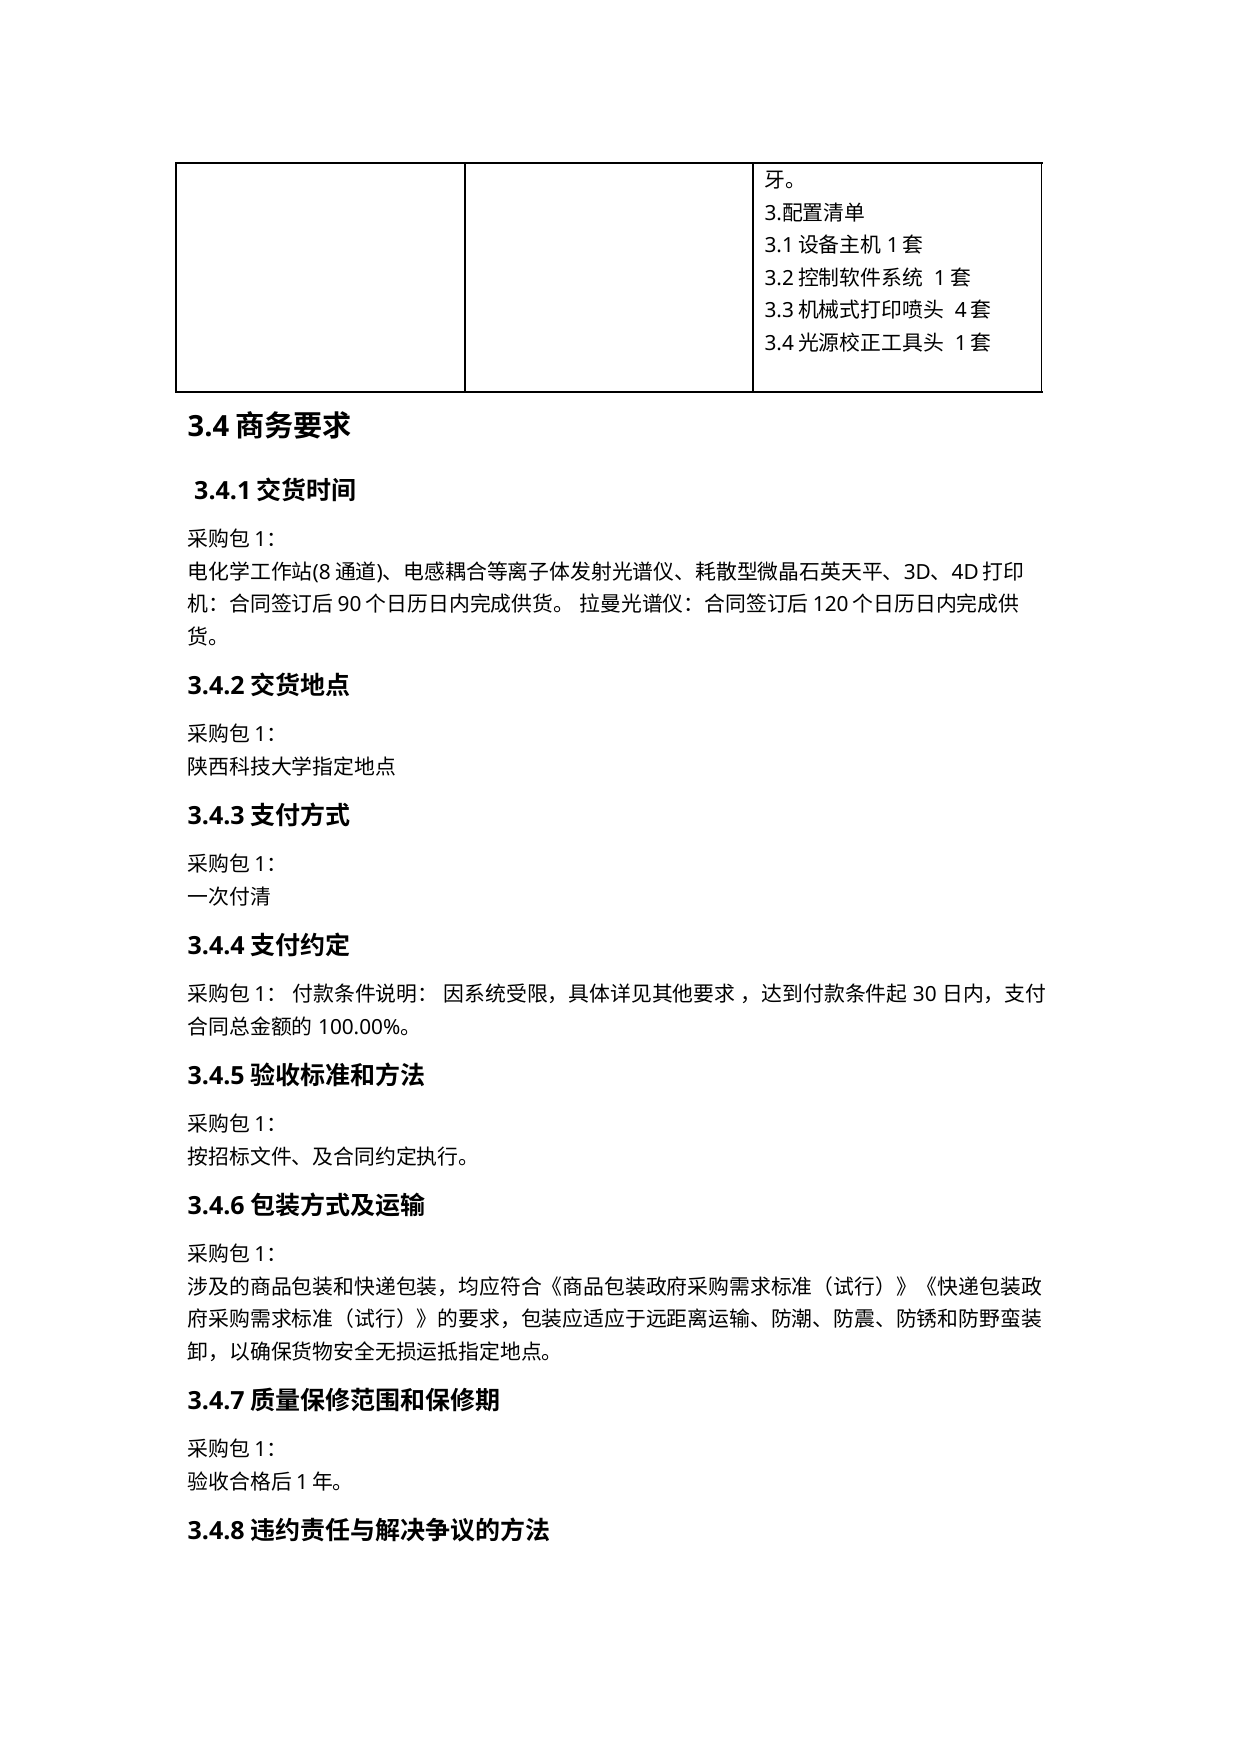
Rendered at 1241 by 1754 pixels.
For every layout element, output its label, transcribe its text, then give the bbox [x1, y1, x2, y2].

text 一次付清 [187, 880, 1053, 913]
text 采购包1： [187, 523, 1053, 555]
text 采购包1： [187, 1108, 1053, 1140]
table_cell [466, 164, 752, 391]
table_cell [754, 164, 1041, 391]
text 采购包1： 付款条件说明： 因系统受限，具体详见其他要求 ，达到付款条件起 30 日内，支付合同总金额的 100.00%。 [187, 978, 1053, 1043]
text 采购包1： [187, 718, 1053, 750]
text 陕西科技大学指定地点 [187, 750, 1053, 783]
table_cell 1 [177, 164, 464, 391]
text 3.4.1交货时间 [187, 458, 1053, 523]
text 采购包1： [187, 848, 1053, 880]
text 3.4.5验收标准和方法 [187, 1043, 1053, 1108]
text 3.4.3支付方式 [187, 783, 1053, 848]
text 3.4.6包装方式及运输 [187, 1173, 1053, 1238]
text 3.4.4支付约定 [187, 913, 1053, 978]
text 3.4商务要求 [187, 393, 1053, 458]
text 3.4.8违约责任与解决争议的方法 [187, 1498, 1053, 1563]
text 按招标文件、及合同约定执行。 [187, 1140, 1053, 1173]
text 3.4.2交货地点 [187, 653, 1053, 718]
text 采购包1： [187, 1433, 1053, 1465]
text 验收合格后1年。 [187, 1465, 1053, 1498]
text 涉及的商品包装和快递包装，均应符合《商品包装政府采购需求标准（试行）》《快递包装政府采购需求标准（试行）》的要求，包装应适应于远距离运输、防潮、防震、防锈和防野蛮装卸，以确保货物安全无损运抵指定地点。 [187, 1270, 1053, 1368]
text 采购包1： [187, 1238, 1053, 1270]
text 3.4.7质量保修范围和保修期 [187, 1368, 1053, 1433]
text 电化学工作站(8通道)、电感耦合等离子体发射光谱仪、耗散型微晶石英天平、3D、4D打印机：合同签订后90个日历日内完成供货。 拉曼光谱仪：合同签订后120个日历日内完成供货。 [187, 555, 1053, 653]
